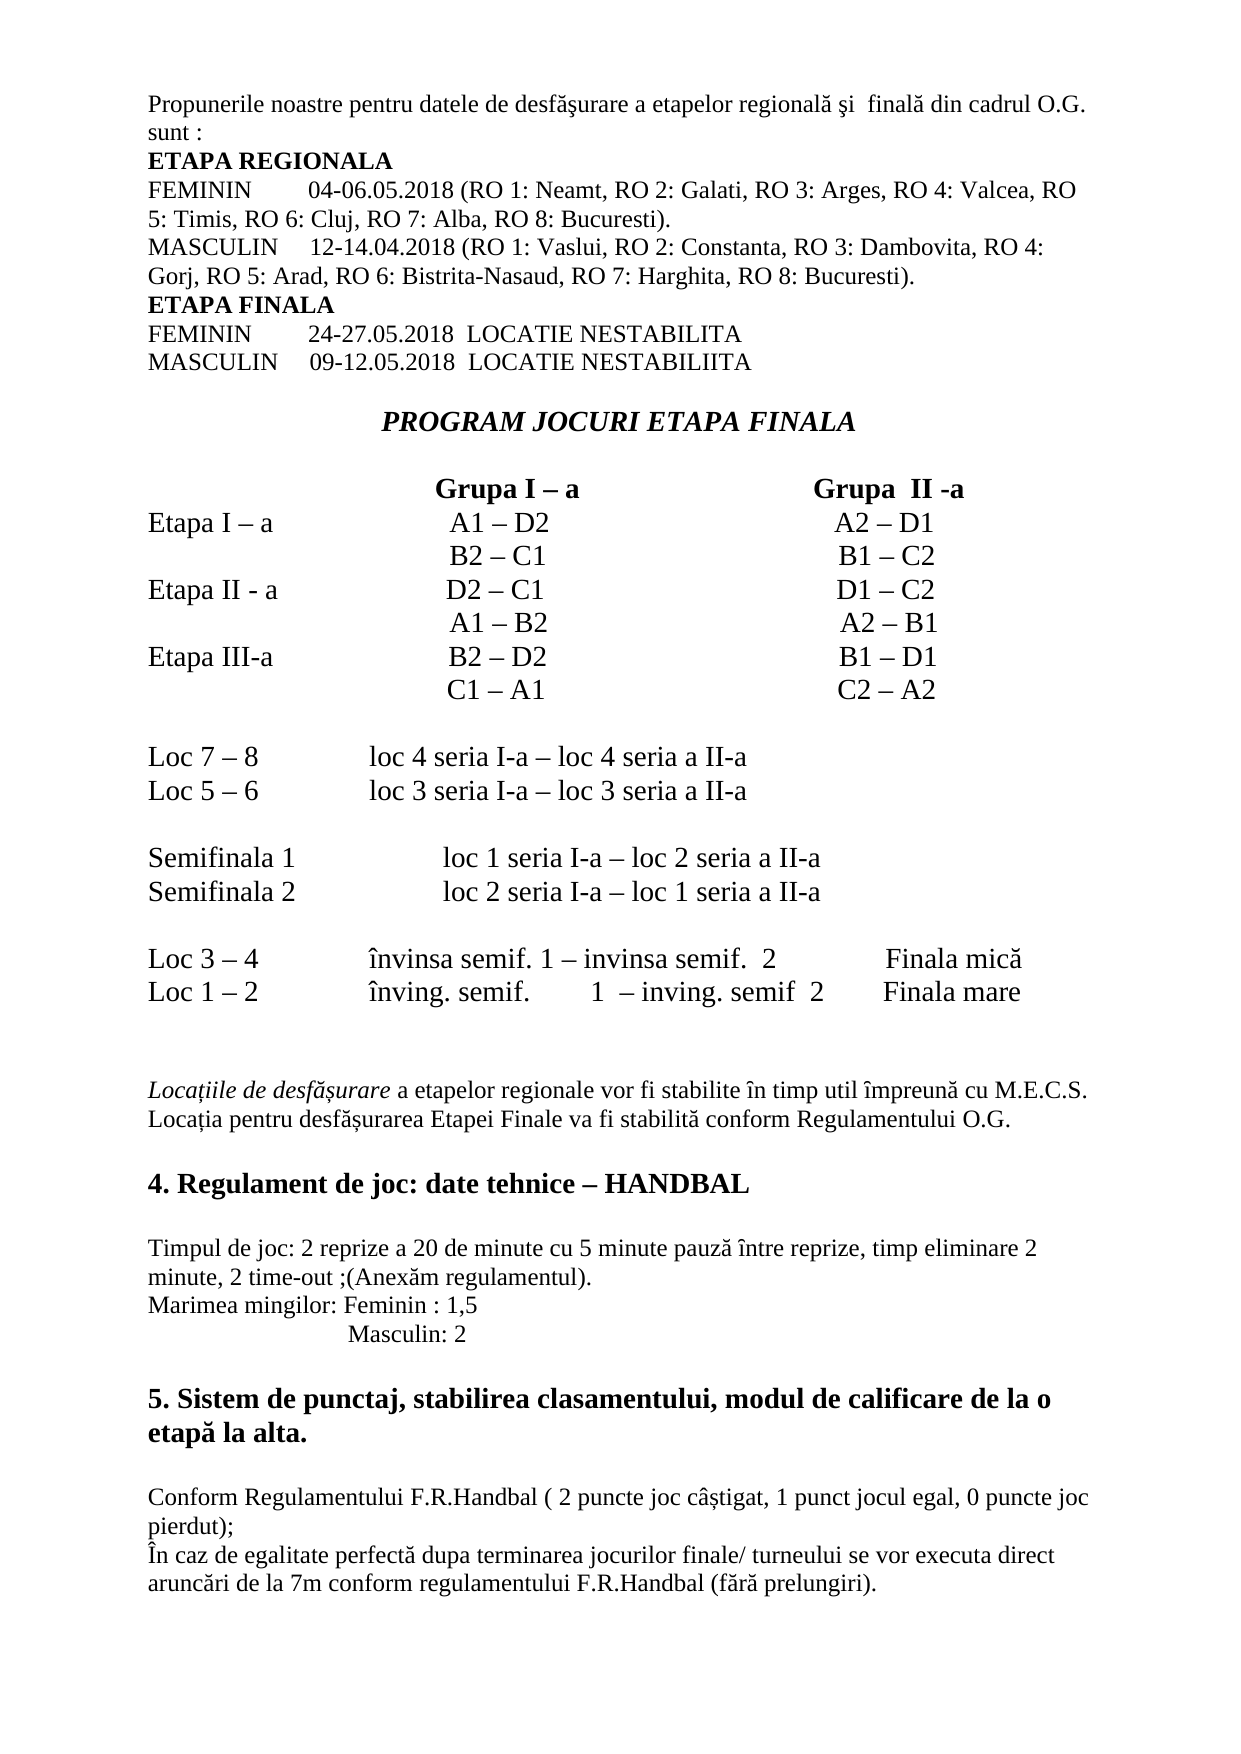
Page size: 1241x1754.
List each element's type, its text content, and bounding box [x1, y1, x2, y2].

text C1 – A1 C2 – A2 [148, 672, 1092, 706]
text MASCULIN 09-12.05.2018 LOCATIE NESTABILIITA [148, 347, 1092, 376]
text A1 – B2 A2 – B1 [148, 605, 1092, 639]
text Locația pentru desfășurarea Etapei Finale va fi stabilită conform Regulamentului O.G. [148, 1104, 1092, 1132]
text FEMININ 24-27.05.2018 LOCATIE NESTABILITA [148, 319, 1092, 347]
text Masculin: 2 [148, 1319, 1092, 1348]
text FEMININ 04-06.05.2018 (RO 1: Neamt, RO 2: Galati, RO 3: Arges, RO 4: Valcea, RO 5: Timis, RO 6: Cluj, RO 7: Alba, RO 8: Bucuresti). [148, 175, 1092, 232]
text Timpul de joc: 2 reprize a 20 de minute cu 5 minute pauză ȋntre reprize, timp eliminare 2 minute, 2 time-out ;(Anexăm regulamentul). [148, 1233, 1092, 1291]
text Loc 5 – 6 loc 3 seria I-a – loc 3 seria a II-a [148, 773, 1092, 807]
text MASCULIN 12-14.04.2018 (RO 1: Vaslui, RO 2: Constanta, RO 3: Dambovita, RO 4: Gorj, RO 5: Arad, RO 6: Bistrita-Nasaud, RO 7: Harghita, RO 8: Bucuresti). [148, 232, 1092, 290]
text Locațiile de desfășurare a etapelor regionale vor fi stabilite ȋn timp util ȋmpreună cu M.E.C.S. [148, 1075, 1092, 1104]
text Etapa I – a A1 – D2 A2 – D1 [148, 505, 1092, 538]
text B2 – C1 B1 – C2 [148, 538, 1092, 572]
text PROGRAM JOCURI ETAPA FINALA [148, 404, 1092, 438]
text Propunerile noastre pentru datele de desfăşurare a etapelor regională şi finală din cadrul O.G. sunt : [148, 89, 1092, 146]
text Marimea mingilor: Feminin : 1,5 [148, 1291, 1092, 1319]
text Etapa II - a D2 – C1 D1 – C2 [148, 572, 1092, 605]
text 5. Sistem de punctaj, stabilirea clasamentului, modul de calificare de la o etapă la alta. [148, 1382, 1092, 1449]
text În caz de egalitate perfectă dupa terminarea jocurilor finale/ turneului se vor executa direct aruncări de la 7m conform regulamentului F.R.Handbal (fără prelungiri). [148, 1540, 1092, 1597]
text Grupa I – a Grupa II -a [148, 471, 1092, 505]
text ETAPA FINALA [148, 290, 1092, 319]
text Loc 7 – 8 loc 4 seria I-a – loc 4 seria a II-a [148, 739, 1092, 773]
text Etapa III-a B2 – D2 B1 – D1 [148, 639, 1092, 672]
text 4. Regulament de joc: date tehnice – HANDBAL [148, 1166, 1092, 1199]
text Loc 3 – 4 învinsa semif. 1 – invinsa semif. 2 Finala mică [148, 941, 1092, 974]
text Loc 1 – 2 înving. semif. 1 – inving. semif 2 Finala mare [148, 974, 1092, 1008]
text ETAPA REGIONALA [148, 146, 1092, 175]
text Semifinala 2 loc 2 seria I-a – loc 1 seria a II-a [148, 874, 1092, 907]
text Conform Regulamentului F.R.Handbal ( 2 puncte joc câștigat, 1 punct jocul egal, 0 puncte joc pierdut); [148, 1482, 1092, 1540]
text Semifinala 1 loc 1 seria I-a – loc 2 seria a II-a [148, 840, 1092, 874]
